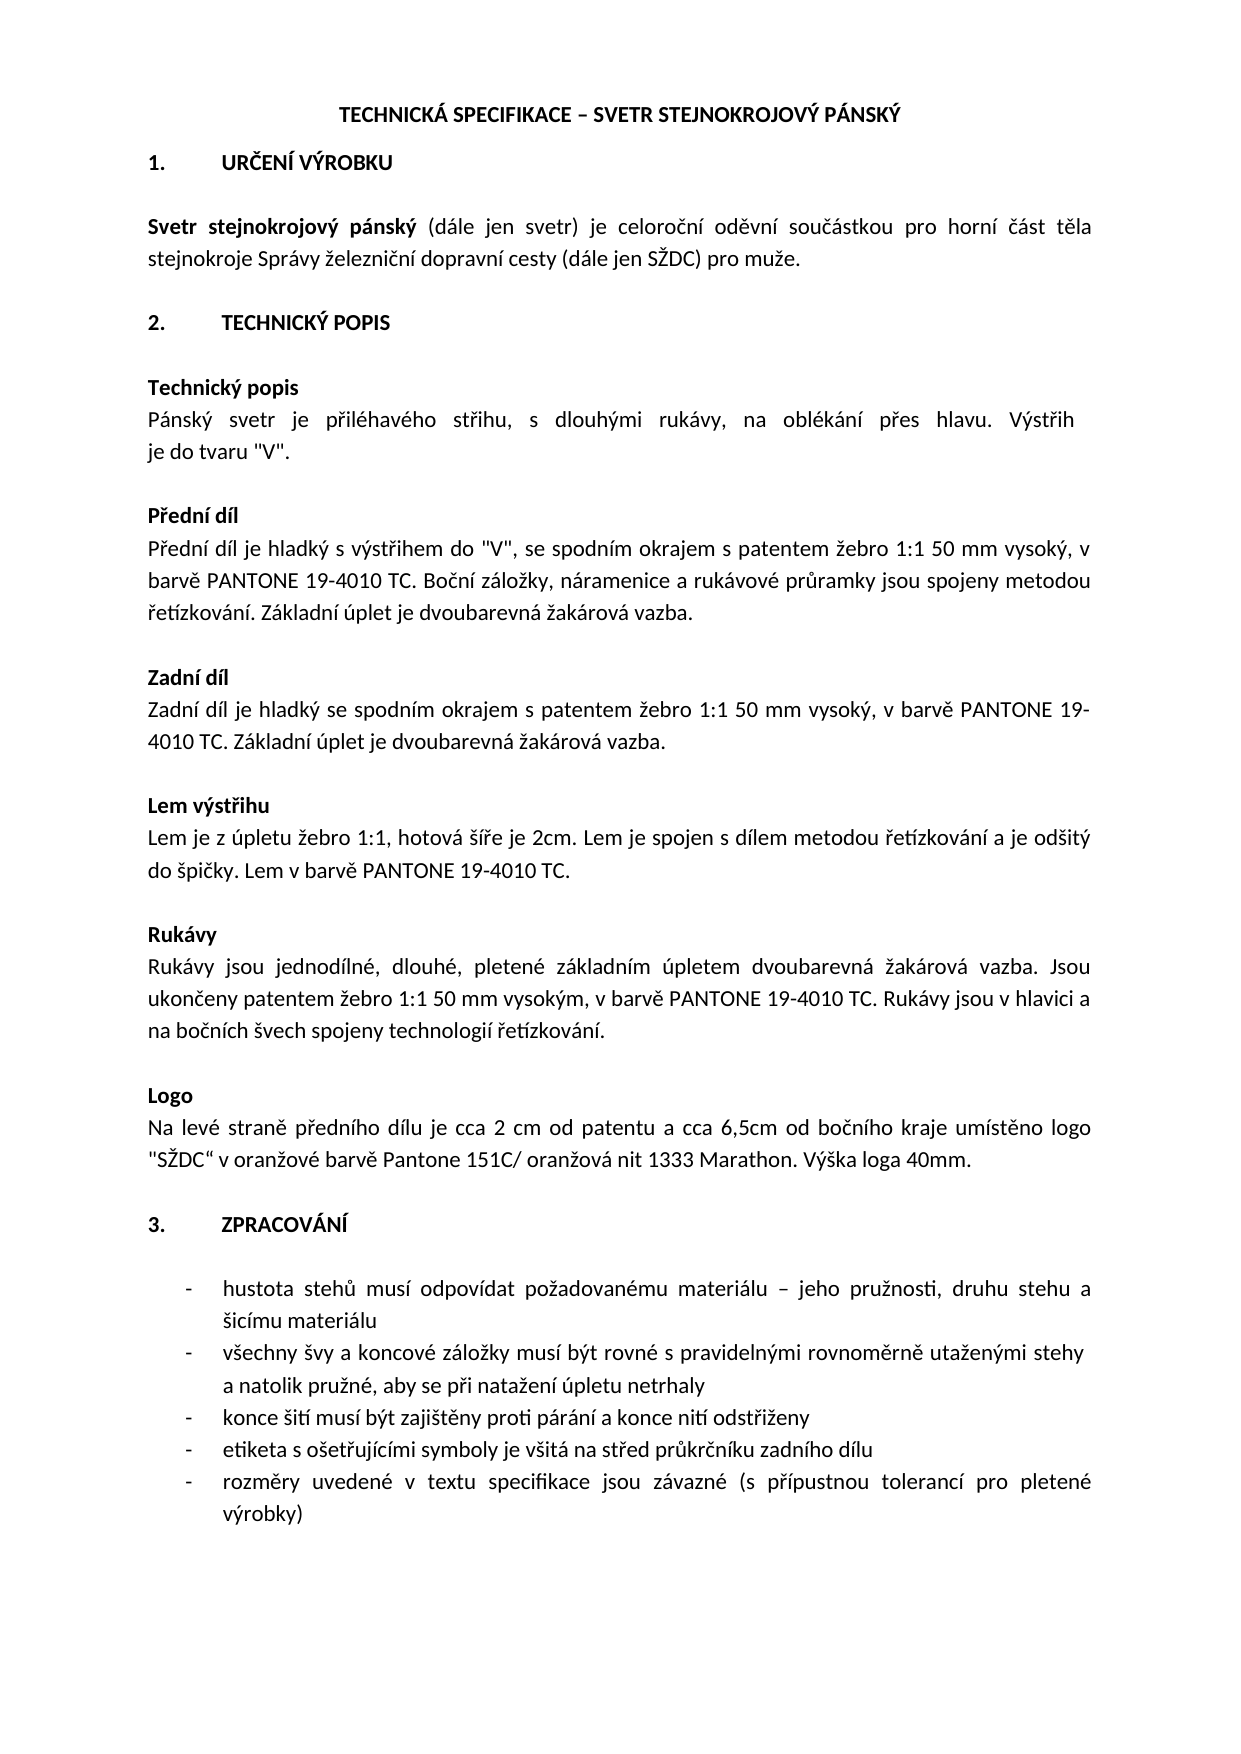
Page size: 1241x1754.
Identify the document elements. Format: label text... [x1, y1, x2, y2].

text Rukávy [148, 920, 1093, 948]
text Svetr stejnokrojový pánský (dále jen svetr) je celoroční oděvní součástkou pro horní část těla stejnokroje Správy železniční dopravní cesty (dále jen SŽDC) pro muže. [148, 212, 1093, 272]
text Zadní díl je hladký se spodním okrajem s patentem žebro 1:1 50 mm vysoký, v barvě PANTONE 19-4010 TC. Základní úplet je dvoubarevná žakárová vazba. [148, 695, 1093, 755]
list všechny švy a koncové záložky musí být rovné s pravidelnými rovnoměrně utaženými stehy a natolik pružné, aby se při natažení úpletu netrhaly [185, 1338, 1093, 1399]
text Zadní díl [148, 663, 1093, 691]
list URČENÍ VÝROBKU [148, 148, 1093, 176]
text Přední díl [148, 502, 1093, 530]
list konce šití musí být zajištěny proti párání a konce nití odstřiženy [185, 1403, 1093, 1431]
text Přední díl je hladký s výstřihem do "V", se spodním okrajem s patentem žebro 1:1 50 mm vysoký, v barvě PANTONE 19-4010 TC. Boční záložky, náramenice a rukávové průramky jsou spojeny metodou řetízkování. Základní úplet je dvoubarevná žakárová vazba. [148, 534, 1093, 626]
text Logo [148, 1081, 1093, 1109]
text Technický popis [148, 373, 1093, 401]
text Lem výstřihu [148, 791, 1093, 819]
list ZPRACOVÁNÍ [148, 1210, 1093, 1238]
list rozměry uvedené v textu specifikace jsou závazné (s přípustnou tolerancí pro pletené výrobky) [185, 1467, 1093, 1527]
text Na levé straně předního dílu je cca 2 cm od patentu a cca 6,5cm od bočního kraje umístěno logo "SŽDC“ v oranžové barvě Pantone 151C/ oranžová nit 1333 Marathon. Výška loga 40mm. [148, 1113, 1093, 1173]
text Pánský svetr je přiléhavého střihu, s dlouhými rukávy, na oblékání přes hlavu. Výstřih je do tvaru "V". [148, 405, 1093, 465]
list TECHNICKÝ POPIS [148, 308, 1093, 337]
list hustota stehů musí odpovídat požadovanému materiálu – jeho pružnosti, druhu stehu a šicímu materiálu [185, 1274, 1093, 1334]
list etiketa s ošetřujícími symboly je všitá na střed průkrčníku zadního dílu [185, 1435, 1093, 1463]
text Lem je z úpletu žebro 1:1, hotová šíře je 2cm. Lem je spojen s dílem metodou řetízkování a je odšitý do špičky. Lem v barvě PANTONE 19-4010 TC. [148, 823, 1093, 884]
text Rukávy jsou jednodílné, dlouhé, pletené základním úpletem dvoubarevná žakárová vazba. Jsou ukončeny patentem žebro 1:1 50 mm vysokým, v barvě PANTONE 19-4010 TC. Rukávy jsou v hlavici a na bočních švech spojeny technologií řetízkování. [148, 952, 1093, 1045]
